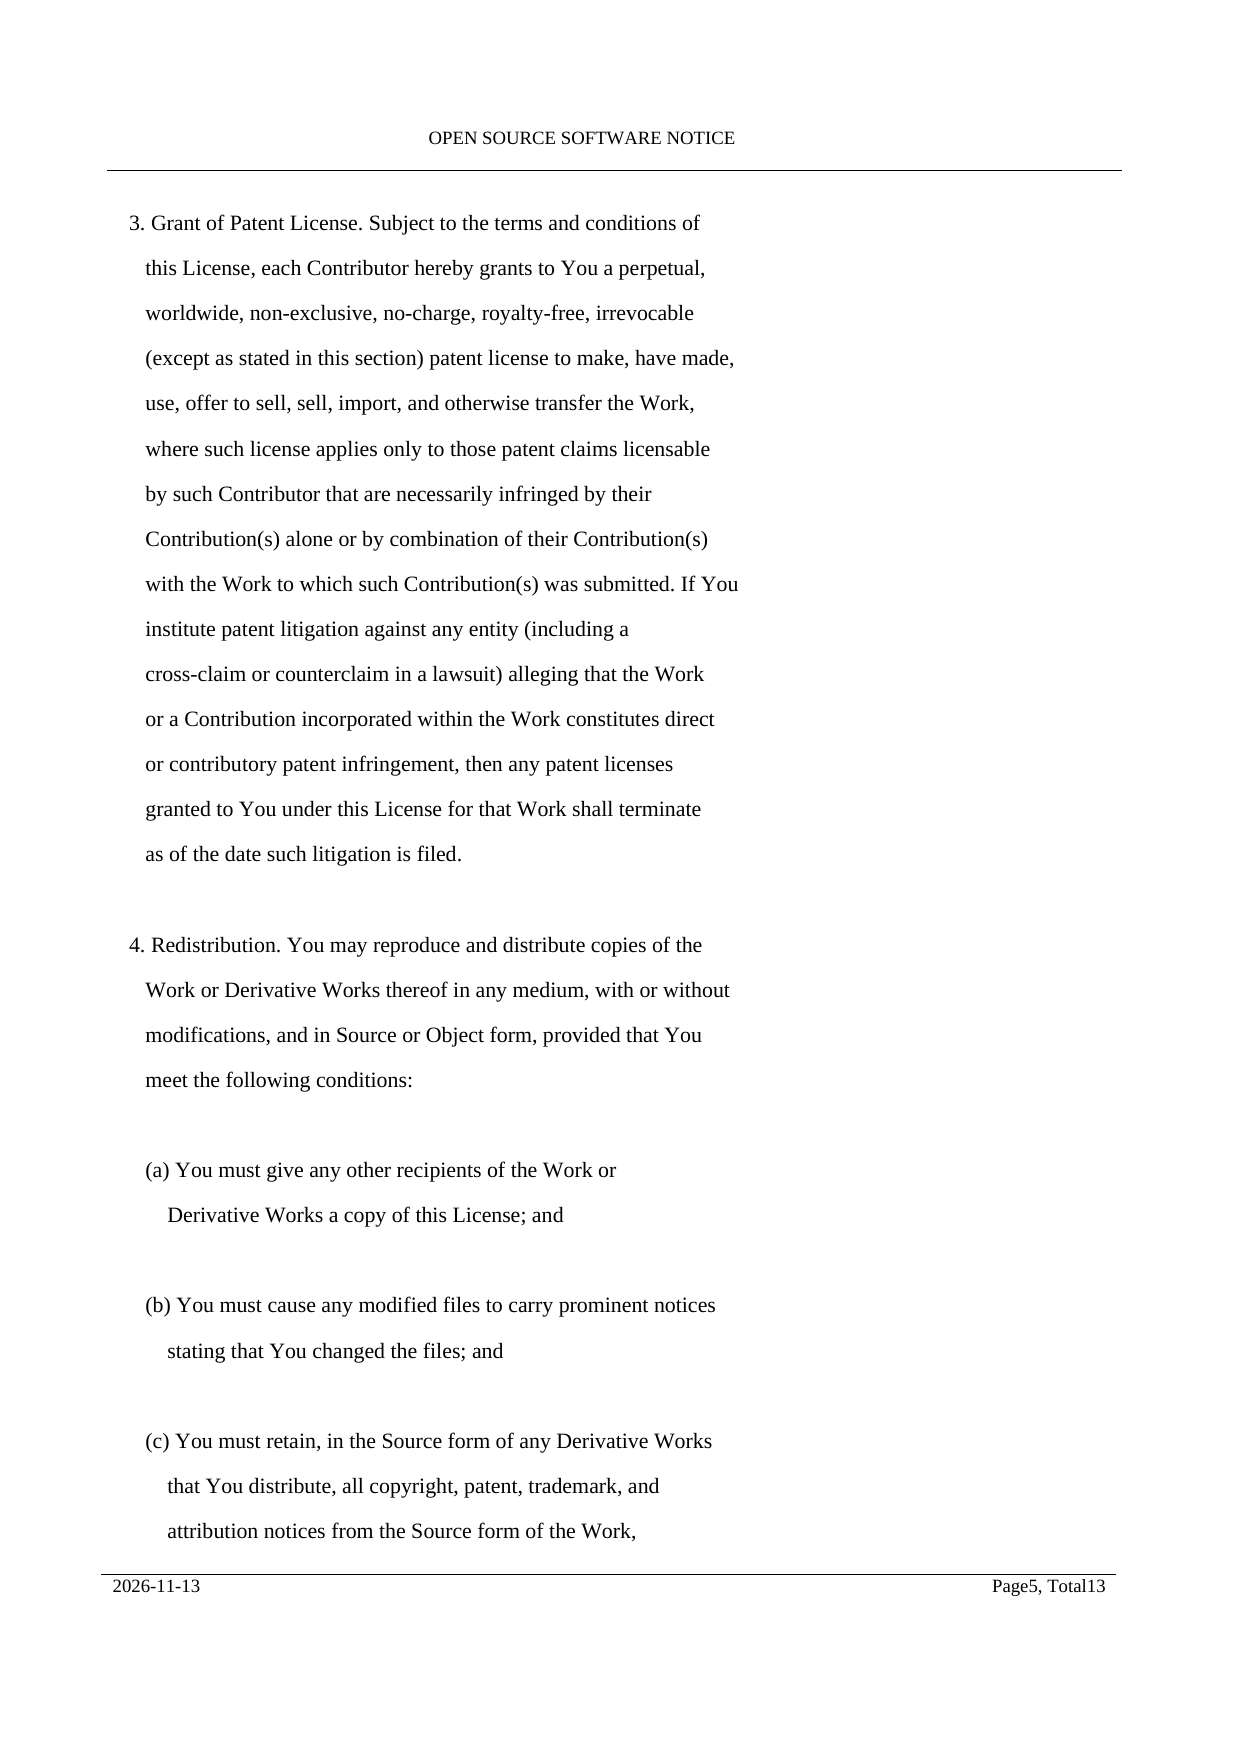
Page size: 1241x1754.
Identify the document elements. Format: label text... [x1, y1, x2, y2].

text granted to You under this License for that Work shall terminate [112, 793, 1128, 825]
text this License, each Contributor hereby grants to You a perpetual, [112, 251, 1128, 284]
text attribution notices from the Source form of the Work, [112, 1514, 1128, 1547]
text modifications, and in Source or Object form, provided that You [112, 1018, 1128, 1051]
text worldwide, non-exclusive, no-charge, royalty-free, irrevocable [112, 297, 1128, 329]
text stating that You changed the files; and [112, 1334, 1128, 1366]
text meet the following conditions: [112, 1063, 1128, 1096]
text (c) You must retain, in the Source form of any Derivative Works [112, 1424, 1128, 1457]
text where such license applies only to those patent claims licensable [112, 432, 1128, 464]
text 3. Grant of Patent License. Subject to the terms and conditions of [112, 206, 1128, 239]
text Derivative Works a copy of this License; and [112, 1199, 1128, 1231]
text 4. Redistribution. You may reproduce and distribute copies of the [112, 928, 1128, 961]
text as of the date such litigation is filed. [112, 838, 1128, 870]
text Contribution(s) alone or by combination of their Contribution(s) [112, 522, 1128, 554]
text or contributory patent infringement, then any patent licenses [112, 748, 1128, 780]
text (a) You must give any other recipients of the Work or [112, 1153, 1128, 1186]
text that You distribute, all copyright, patent, trademark, and [112, 1469, 1128, 1502]
text with the Work to which such Contribution(s) was submitted. If You [112, 567, 1128, 600]
text by such Contributor that are necessarily infringed by their [112, 477, 1128, 509]
text (except as stated in this section) patent license to make, have made, [112, 342, 1128, 374]
text cross-claim or counterclaim in a lawsuit) alleging that the Work [112, 657, 1128, 690]
text use, offer to sell, sell, import, and otherwise transfer the Work, [112, 387, 1128, 419]
text institute patent litigation against any entity (including a [112, 612, 1128, 645]
text or a Contribution incorporated within the Work constitutes direct [112, 702, 1128, 735]
text (b) You must cause any modified files to carry prominent notices [112, 1289, 1128, 1321]
text Work or Derivative Works thereof in any medium, with or without [112, 973, 1128, 1006]
